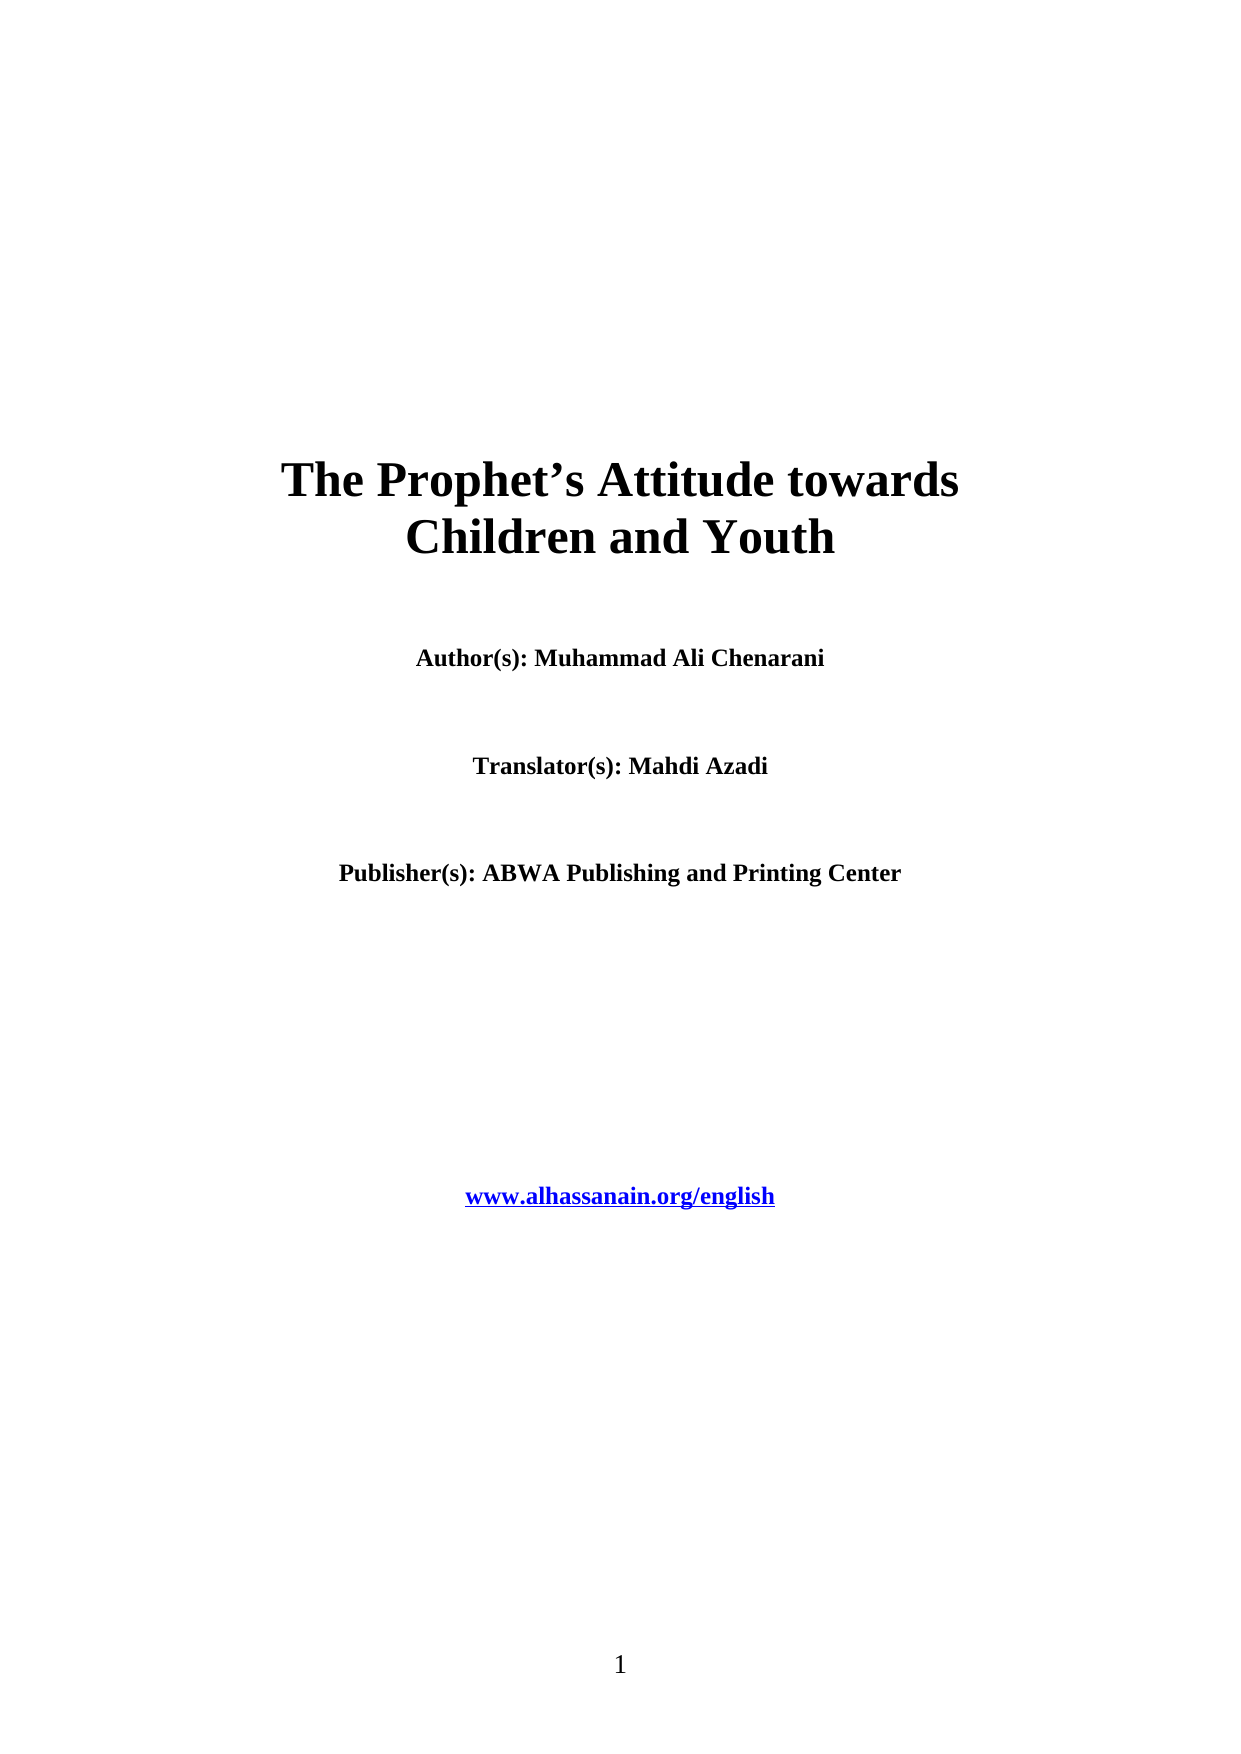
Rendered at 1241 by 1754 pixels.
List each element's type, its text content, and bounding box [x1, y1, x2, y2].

text Publisher(s): ABWA Publishing and Printing Center [236, 858, 1004, 887]
text Translator(s): Mahdi Azadi [236, 751, 1004, 780]
text The Prophet’s Attitude towards Children and Youth [236, 450, 1004, 565]
text www.alhassanain.org/english [236, 1181, 1004, 1210]
text Author(s): Muhammad Ali Chenarani [236, 643, 1004, 672]
